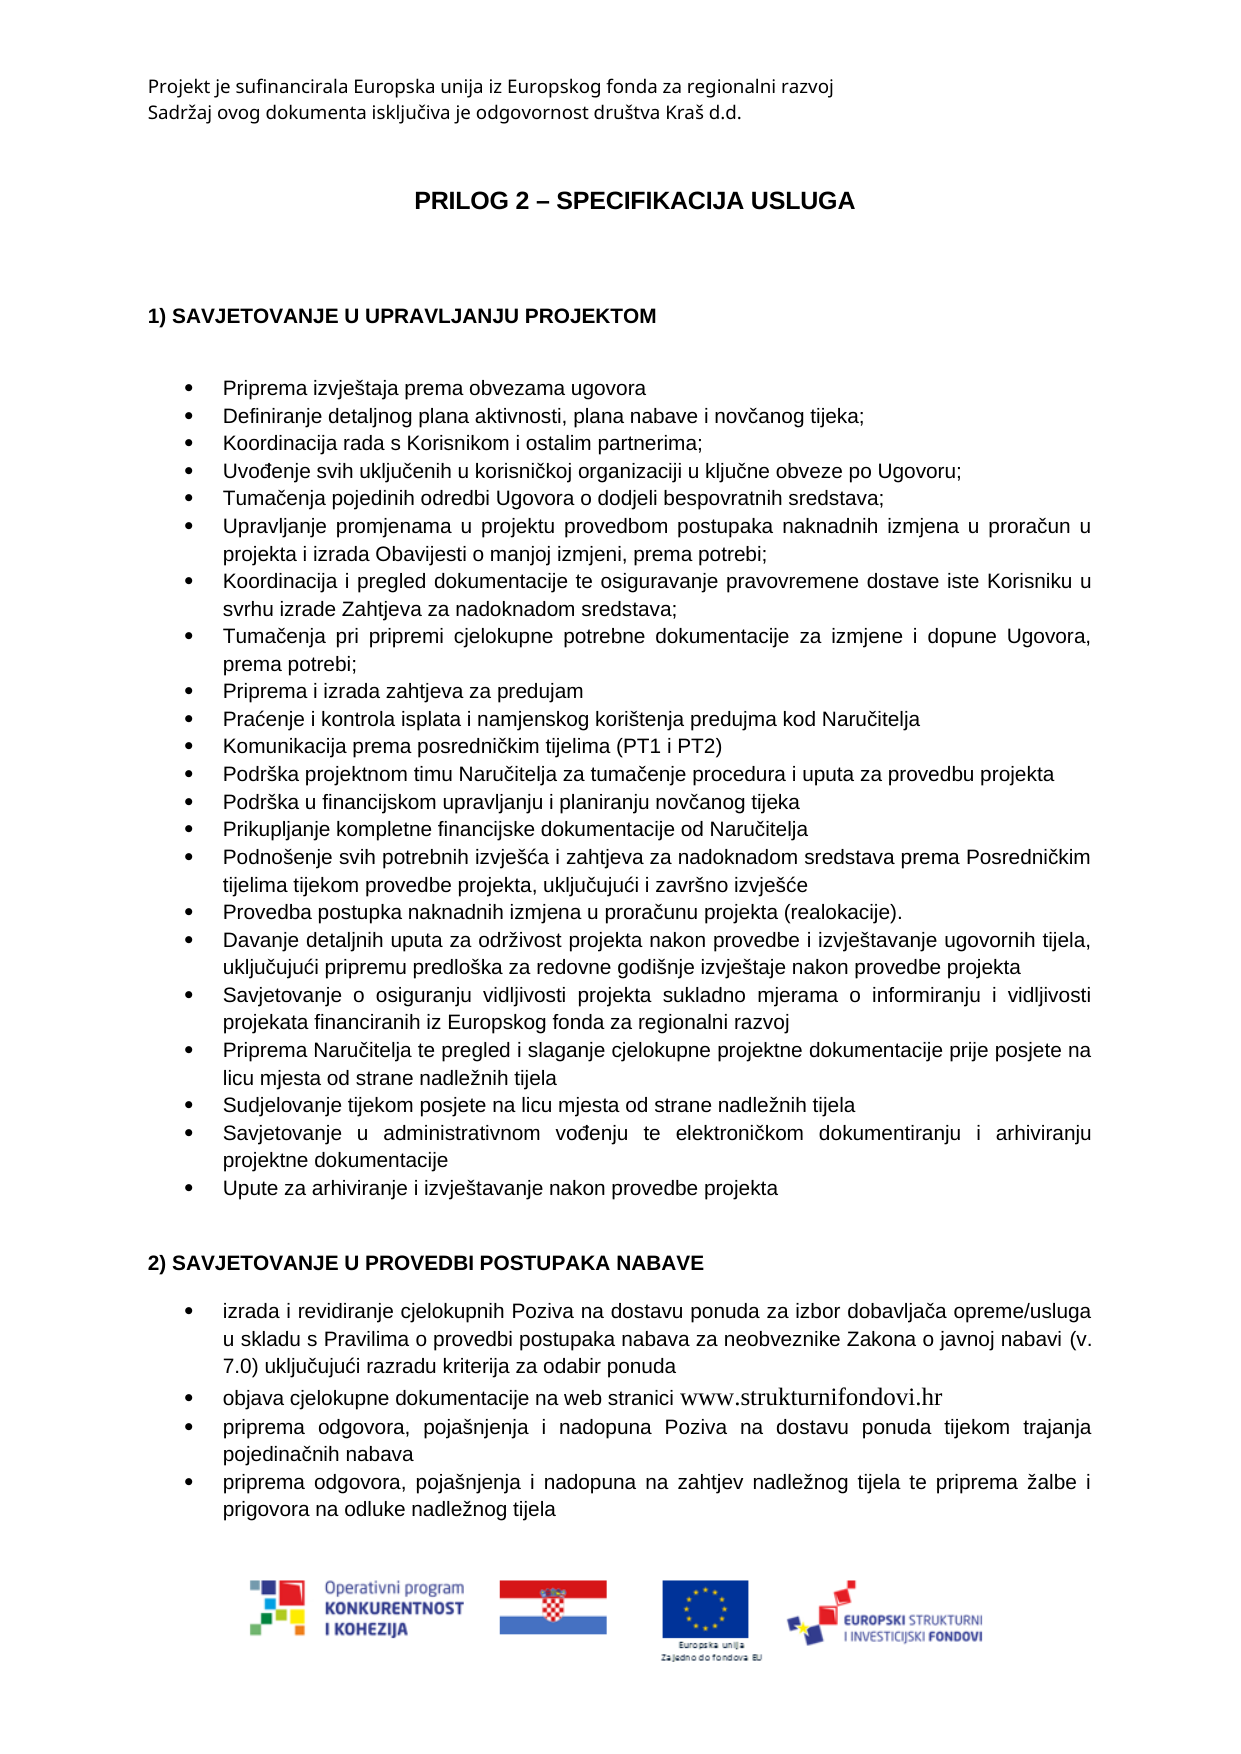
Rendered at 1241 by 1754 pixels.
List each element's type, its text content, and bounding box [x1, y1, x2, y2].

list Koordinacija i pregled dokumentacije te osiguravanje pravovremene dostave iste Korisniku u svrhu izrade Zahtjeva za nadoknadom sredstava; [185, 569, 1092, 621]
list Koordinacija rada s Korisnikom i ostalim partnerima; [185, 431, 1092, 455]
list Praćenje i kontrola isplata i namjenskog korištenja predujma kod Naručitelja [185, 707, 1092, 731]
list Tumačenja pri pripremi cjelokupne potrebne dokumentacije za izmjene i dopune Ugovora, prema potrebi; [185, 624, 1092, 676]
list Priprema i izrada zahtjeva za predujam [185, 679, 1092, 703]
list Savjetovanje o osiguranju vidljivosti projekta sukladno mjerama o informiranju i vidljivosti projekata financiranih iz Europskog fonda za regionalni razvoj [185, 983, 1092, 1034]
list Priprema Naručitelja te pregled i slaganje cjelokupne projektne dokumentacije prije posjete na licu mjesta od strane nadležnih tijela [185, 1038, 1092, 1089]
list priprema odgovora, pojašnjenja i nadopuna na zahtjev nadležnog tijela te priprema žalbe i prigovora na odluke nadležnog tijela [185, 1470, 1092, 1521]
list Podrška projektnom timu Naručitelja za tumačenje procedura i uputa za provedbu projekta [185, 762, 1092, 786]
list izrada i revidiranje cjelokupnih Poziva na dostavu ponuda za izbor dobavljača opreme/usluga u skladu s Pravilima o provedbi postupaka nabava za neobveznike Zakona o javnoj nabavi (v. 7.0) uključujući razradu kriterija za odabir ponuda [185, 1299, 1092, 1378]
list objava cjelokupne dokumentacije na web stranici www.strukturnifondovi.hr [185, 1382, 1092, 1410]
list Savjetovanje u administrativnom vođenju te elektroničkom dokumentiranju i arhiviranju projektne dokumentacije [185, 1120, 1092, 1172]
list Podrška u financijskom upravljanju i planiranju novčanog tijeka [185, 789, 1092, 814]
list Komunikacija prema posredničkim tijelima (PT1 i PT2) [185, 734, 1092, 758]
list Upravljanje promjenama u projektu provedbom postupaka naknadnih izmjena u proračun u projekta i izrada Obavijesti o manjoj izmjeni, prema potrebi; [185, 514, 1092, 565]
list Prikupljanje kompletne financijske dokumentacije od Naručitelja [185, 817, 1092, 841]
list Upute za arhiviranje i izvještavanje nakon provedbe projekta [185, 1176, 1092, 1199]
list Uvođenje svih uključenih u korisničkoj organizaciji u ključne obveze po Ugovoru; [185, 459, 1092, 483]
subtitle PRILOG 2 – SPECIFIKACIJA USLUGA [177, 186, 1092, 215]
list Sudjelovanje tijekom posjete na licu mjesta od strane nadležnih tijela [185, 1093, 1092, 1117]
list Podnošenje svih potrebnih izvješća i zahtjeva za nadoknadom sredstava prema Posredničkim tijelima tijekom provedbe projekta, uključujući i završno izvješće [185, 845, 1092, 896]
list priprema odgovora, pojašnjenja i nadopuna Poziva na dostavu ponuda tijekom trajanja pojedinačnih nabava [185, 1414, 1092, 1466]
list Tumačenja pojedinih odredbi Ugovora o dodjeli bespovratnih sredstava; [185, 486, 1092, 510]
list Provedba postupka naknadnih izmjena u proračunu projekta (realokacije). [185, 900, 1092, 924]
list Priprema izvještaja prema obvezama ugovora [185, 376, 1092, 400]
text 2) SAVJETOVANJE U PROVEDBI POSTUPAKA NABAVE [148, 1251, 1092, 1275]
list Davanje detaljnih uputa za održivost projekta nakon provedbe i izvještavanje ugovornih tijela, uključujući pripremu predloška za redovne godišnje izvještaje nakon provedbe projekta [185, 927, 1092, 979]
text 1) SAVJETOVANJE U UPRAVLJANJU PROJEKTOM [148, 304, 1092, 328]
list Definiranje detaljnog plana aktivnosti, plana nabave i novčanog tijeka; [185, 403, 1092, 427]
